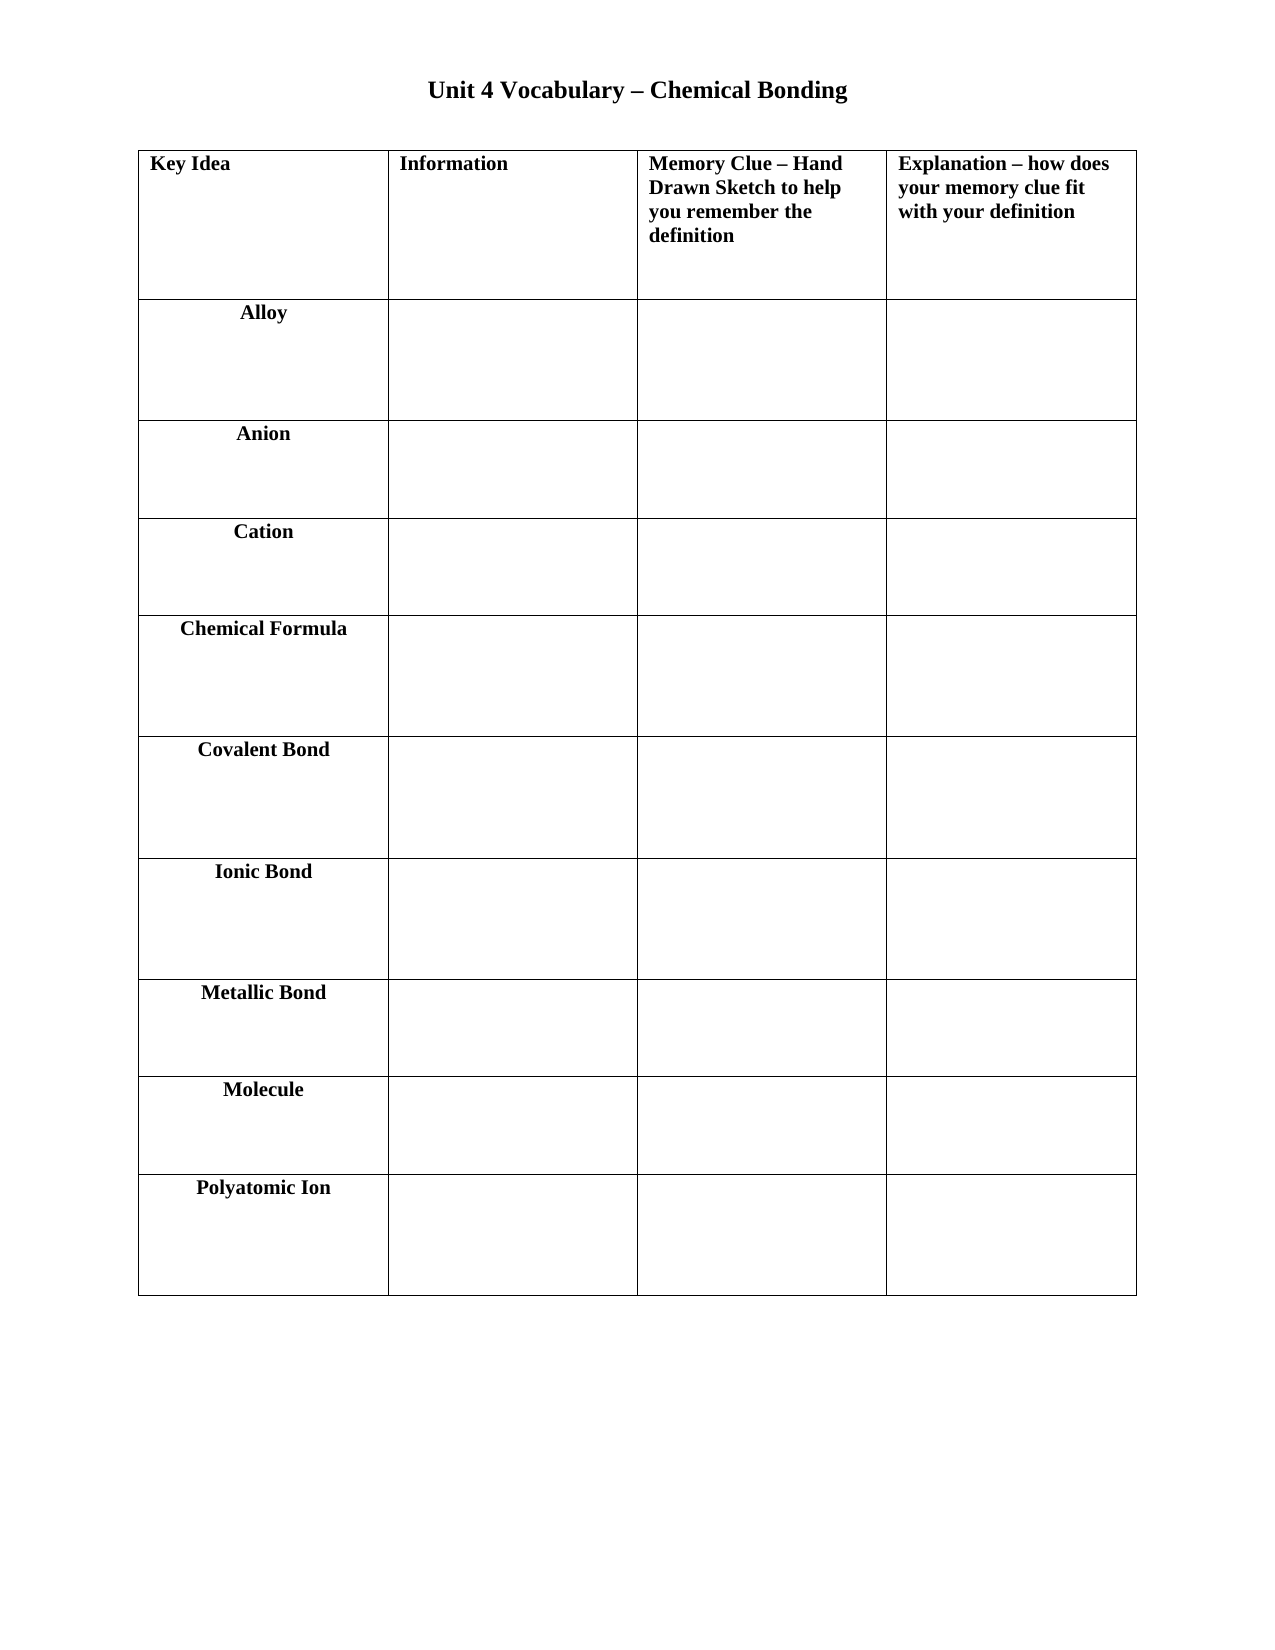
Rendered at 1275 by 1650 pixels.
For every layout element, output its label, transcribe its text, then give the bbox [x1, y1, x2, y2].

table_cell [389, 980, 637, 1076]
table_cell [887, 859, 1136, 979]
table_cell Covalent Bond [139, 737, 388, 858]
table_cell [887, 519, 1136, 615]
table_header Key Idea [139, 151, 388, 299]
table_cell Ionic Bond [139, 859, 388, 979]
table_cell [638, 859, 886, 979]
table_cell Chemical Formula [139, 616, 388, 736]
table_cell Alloy [139, 300, 388, 420]
table_cell Cation [139, 519, 388, 615]
table_cell [389, 737, 637, 858]
table_header Explanation – how does your memory clue fit with your definition [887, 151, 1136, 299]
table_cell [389, 300, 637, 420]
table_cell [638, 300, 886, 420]
table_cell [389, 421, 637, 518]
table_cell [389, 1077, 637, 1173]
table_cell [887, 1077, 1136, 1173]
table_cell Molecule [139, 1077, 388, 1173]
table_header Memory Clue – Hand Drawn Sketch to help you remember the definition [638, 151, 886, 299]
table_cell [389, 616, 637, 736]
table_cell [887, 616, 1136, 736]
table_cell [389, 519, 637, 615]
table_header Information [389, 151, 637, 299]
table_cell [887, 1175, 1136, 1295]
table_cell [887, 980, 1136, 1076]
table_cell Polyatomic Ion [139, 1175, 388, 1295]
table_cell [638, 519, 886, 615]
table_cell [887, 300, 1136, 420]
table_cell [638, 421, 886, 518]
table_cell [389, 1175, 637, 1295]
table_cell [638, 980, 886, 1076]
table_cell [389, 859, 637, 979]
table_cell [887, 737, 1136, 858]
table_cell [638, 1077, 886, 1173]
table_cell [887, 421, 1136, 518]
table_cell [638, 737, 886, 858]
table_cell [638, 1175, 886, 1295]
table_cell Anion [139, 421, 388, 518]
table_cell Metallic Bond [139, 980, 388, 1076]
table_cell [638, 616, 886, 736]
